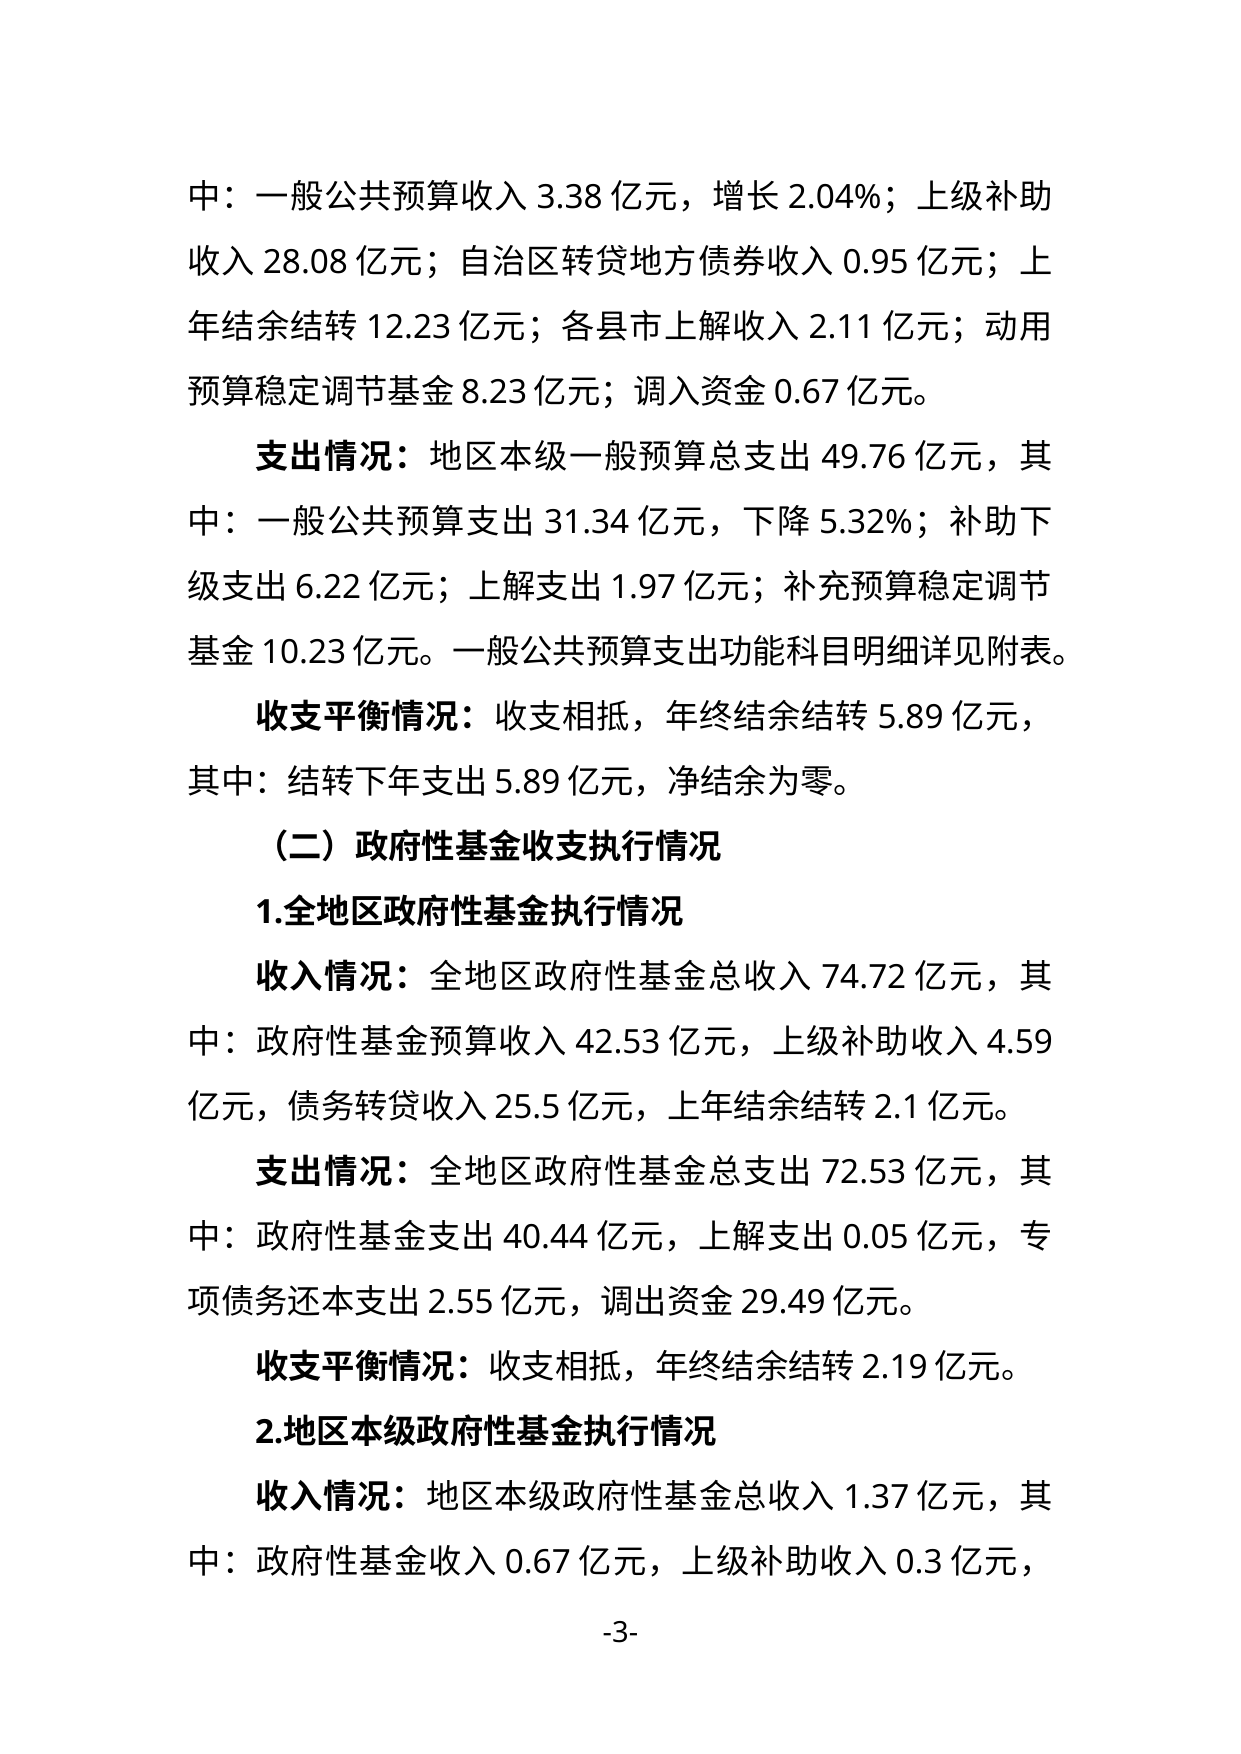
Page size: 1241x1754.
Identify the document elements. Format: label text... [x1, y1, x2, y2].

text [187, 1462, 1053, 1592]
text 支出情况：全地区政府性基金总支出72.53亿元，其中：政府性基金支出40.44亿元，上解支出0.05亿元，专项债务还本支出2.55亿元，调出资金29.49亿元。 [187, 1137, 1053, 1332]
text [187, 162, 1053, 422]
text 1.全地区政府性基金执行情况 [187, 877, 1053, 942]
text 2.地区本级政府性基金执行情况 [187, 1397, 1053, 1462]
text 收支平衡情况：收支相抵，年终结余结转2.19亿元。 [187, 1332, 1053, 1397]
text 收入情况：全地区政府性基金总收入74.72亿元，其中：政府性基金预算收入42.53亿元，上级补助收入4.59亿元，债务转贷收入25.5亿元，上年结余结转2.1亿元。 [187, 942, 1053, 1137]
text 收支平衡情况：收支相抵，年终结余结转5.89亿元，其中：结转下年支出5.89亿元，净结余为零。 [187, 682, 1053, 812]
text 支出情况：地区本级一般预算总支出49.76亿元，其中：一般公共预算支出31.34亿元，下降5.32%；补助下级支出6.22亿元；上解支出1.97亿元；补充预算稳定调节基金10.23亿元。一般公共预算支出功能科目明细详见附表。 [187, 422, 1053, 682]
text （二）政府性基金收支执行情况 [187, 812, 1053, 877]
